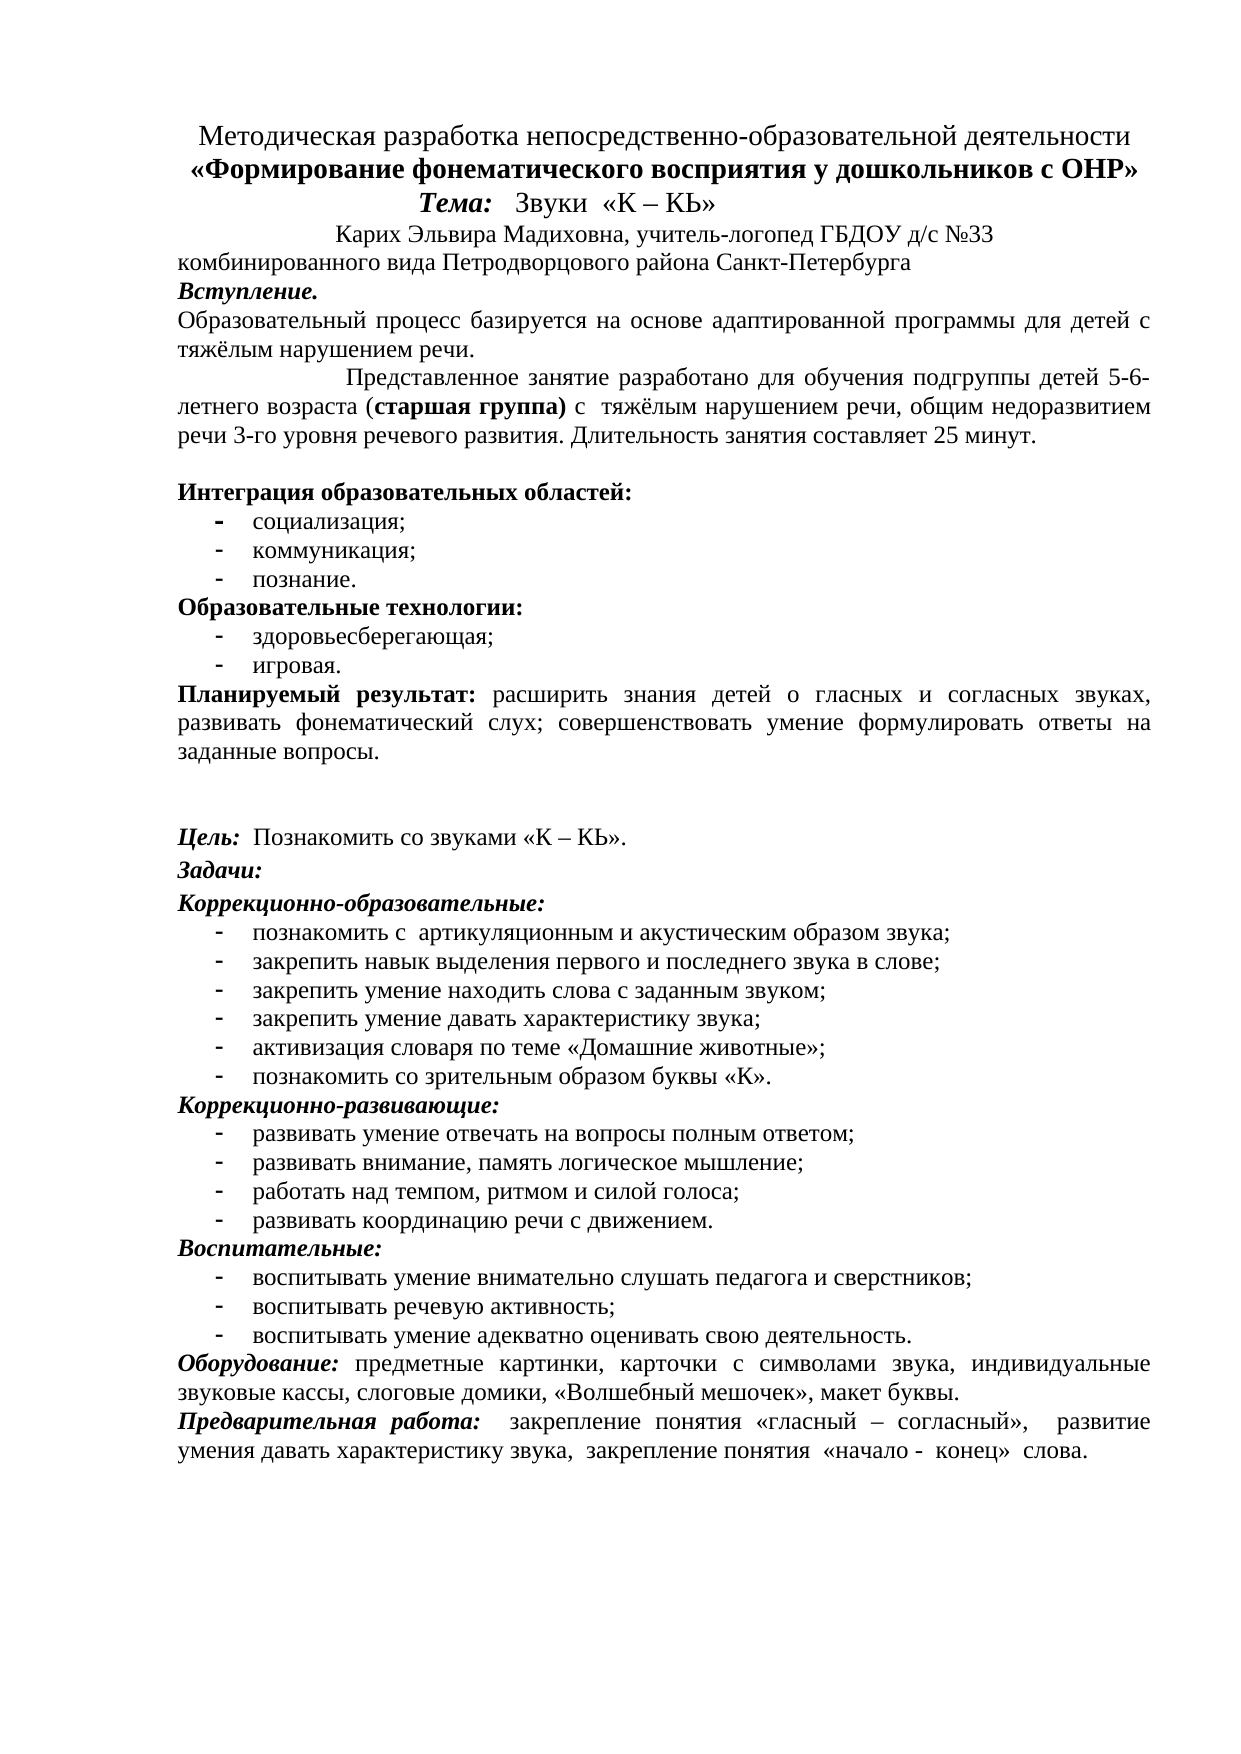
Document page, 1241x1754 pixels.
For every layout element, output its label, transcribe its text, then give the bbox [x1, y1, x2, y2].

text Карих Эльвира Мадиховна, учитель-логопед ГБДОУ д/с №33 [177, 219, 1152, 247]
list развивать координацию речи с движением. [215, 1205, 1152, 1233]
list познакомить с артикуляционным и акустическим образом звука; [215, 917, 1152, 946]
text Образовательные технологии: [177, 592, 1152, 621]
text комбинированного вида Петродворцового района Санкт-Петербурга [177, 247, 1152, 276]
text Цель: Познакомить со звуками «К – КЬ». [177, 822, 1152, 851]
list работать над темпом, ритмом и силой голоса; [215, 1176, 1152, 1205]
text Задачи: [177, 856, 1152, 884]
list коммуникация; [215, 535, 1152, 564]
text Оборудование: предметные картинки, карточки с символами звука, индивидуальные звуковые кассы, слоговые домики, «Волшебный мешочек», макет буквы. [177, 1348, 1152, 1406]
list закрепить умение давать характеристику звука; [215, 1003, 1152, 1032]
list здоровьесберегающая; [215, 621, 1152, 650]
text Интеграция образовательных областей: [177, 477, 1152, 506]
text Коррекционно-развивающие: [177, 1090, 1152, 1118]
list познание. [215, 564, 1152, 592]
text Воспитательные: [177, 1233, 1152, 1262]
text Коррекционно-образовательные: [177, 888, 1152, 917]
list закрепить навык выделения первого и последнего звука в слове; [215, 946, 1152, 975]
list познакомить со зрительным образом буквы «К». [215, 1061, 1152, 1090]
text «Формирование фонематического восприятия у дошкольников с ОНР» [177, 152, 1152, 185]
text Вступление. [177, 276, 1152, 305]
text Образовательный процесс базируется на основе адаптированной программы для детей с тяжёлым нарушением речи. [177, 305, 1152, 362]
list социализация; [215, 506, 1152, 535]
text Планируемый результат: расширить знания детей о гласных и согласных звуках, развивать фонематический слух; совершенствовать умение формулировать ответы на заданные вопросы. [177, 679, 1152, 765]
list закрепить умение находить слова с заданным звуком; [215, 975, 1152, 1003]
text Представленное занятие разработано для обучения подгруппы детей 5-6-летнего возраста (старшая группа) с тяжёлым нарушением речи, общим недоразвитием речи 3-го уровня речевого развития. Длительность занятия составляет 25 минут. [177, 362, 1152, 449]
list игровая. [215, 650, 1152, 679]
text Методическая разработка непосредственно-образовательной деятельности [177, 118, 1152, 152]
text Предварительная работа: закрепление понятия «гласный – согласный», развитие умения давать характеристику звука, закрепление понятия «начало - конец» слова. [177, 1406, 1152, 1463]
text Тема: Звуки «К – КЬ» [177, 185, 1152, 219]
list развивать умение отвечать на вопросы полным ответом; [215, 1118, 1152, 1147]
list воспитывать речевую активность; [215, 1291, 1152, 1320]
list развивать внимание, память логическое мышление; [215, 1147, 1152, 1176]
list воспитывать умение внимательно слушать педагога и сверстников; [215, 1262, 1152, 1291]
list активизация словаря по теме «Домашние животные»; [215, 1032, 1152, 1061]
list воспитывать умение адекватно оценивать свою деятельность. [215, 1320, 1152, 1348]
